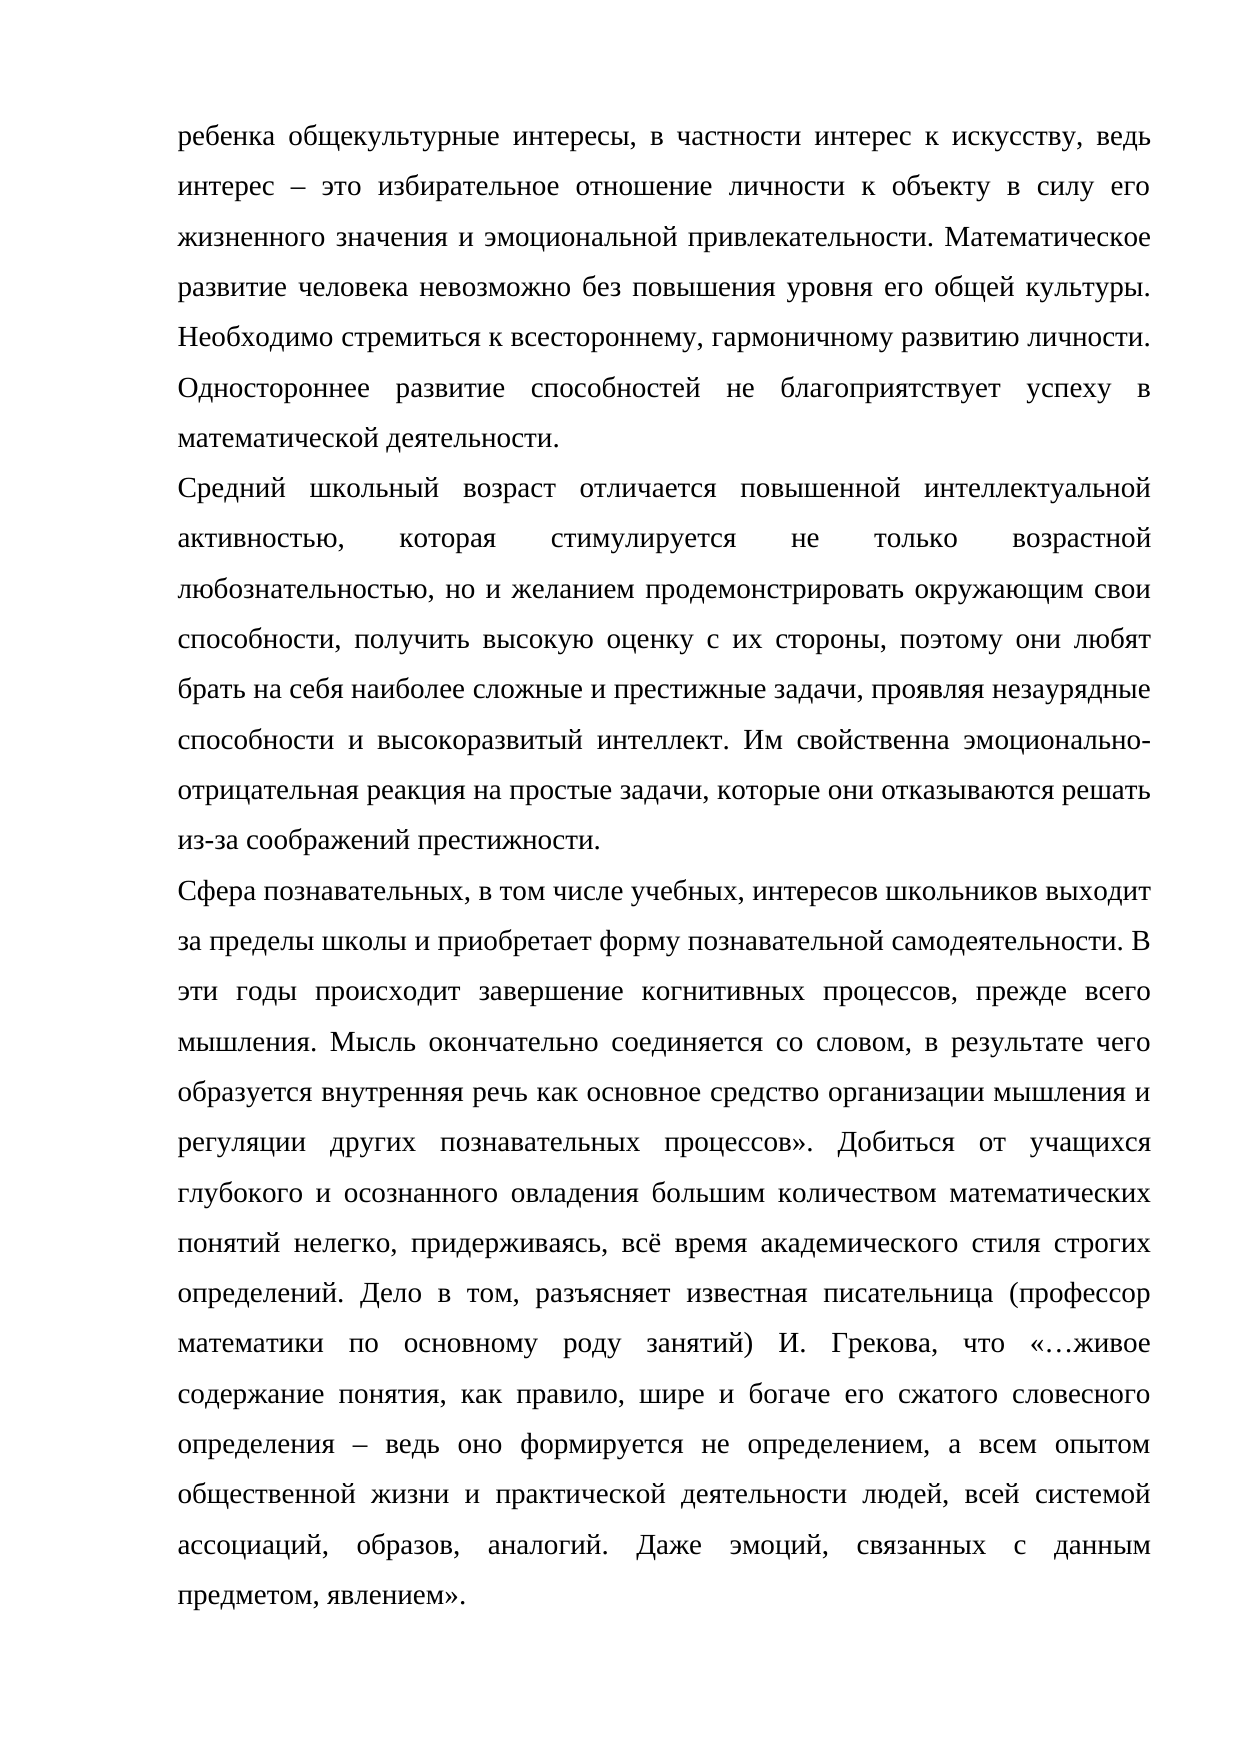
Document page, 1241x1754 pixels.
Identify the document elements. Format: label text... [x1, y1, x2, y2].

text Средний школьный возраст отличается повышенной интеллектуальной активностью, которая стимулируется не только возрастной любознательностью, но и желанием продемонстрировать окружающим свои способности, получить высокую оценку с их стороны, поэтому они любят брать на себя наиболее сложные и престижные задачи, проявляя незаурядные способности и высокоразвитый интеллект. Им свойственна эмоционально-отрицательная реакция на простые задачи, которые они отказываются решать из-за соображений престижности. [177, 470, 1152, 856]
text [177, 118, 1152, 453]
text Сфера познавательных, в том числе учебных, интересов школьников выходит за пределы школы и приобретает форму познавательной самодеятельности. В эти годы происходит завершение когнитивных процессов, прежде всего мышления. Мысль окончательно соединяется со словом, в результате чего образуется внутренняя речь как основное средство организации мышления и регуляции других познавательных процессов». Добиться от учащихся глубокого и осознанного овладения большим количеством математических понятий нелегко, придерживаясь, всё время академического стиля строгих определений. Дело в том, разъясняет известная писательница (профессор математики по основному роду занятий) И. Грекова, что «…живое содержание понятия, как правило, шире и богаче его сжатого словесного определения – ведь оно формируется не определением, а всем опытом общественной жизни и практической деятельности людей, всей системой ассоциаций, образов, аналогий. Даже эмоций, связанных с данным предметом, явлением». [177, 873, 1152, 1611]
